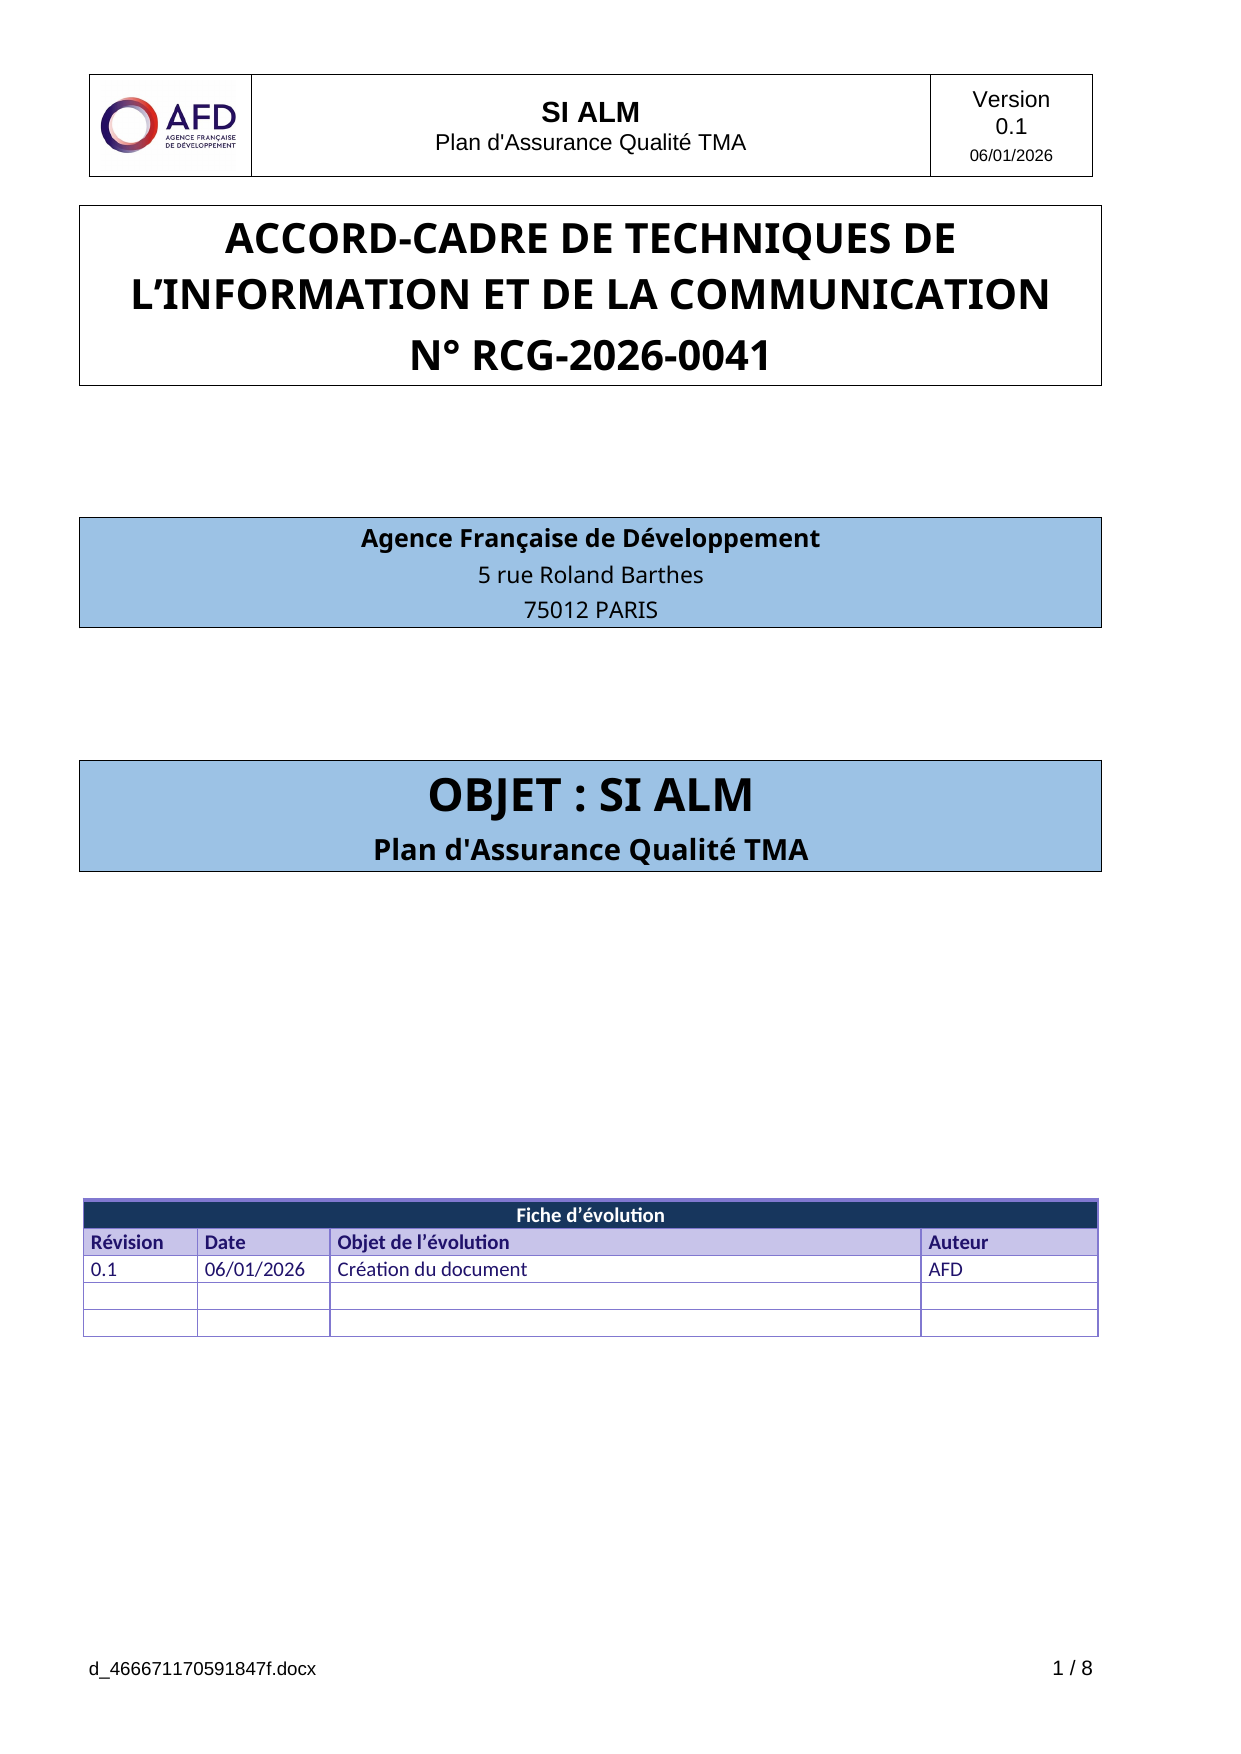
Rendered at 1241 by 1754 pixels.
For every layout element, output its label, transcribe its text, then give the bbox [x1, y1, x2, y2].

table_cell [922, 1283, 1097, 1309]
table_header Fiche d’évolution [84, 1202, 1097, 1228]
text Agence Française de Développement [80, 518, 1101, 554]
table_cell 06/01/2026 [198, 1256, 329, 1282]
table_cell AFD [922, 1256, 1097, 1282]
text N° RCG-2026-0041 [80, 323, 1101, 385]
table_cell Révision [84, 1229, 197, 1255]
text OBJET : SI ALM [80, 761, 1101, 825]
table_cell [84, 1283, 197, 1309]
text ACCORD-CADRE DE TECHNIQUES DE L’INFORMATION ET DE LA COMMUNICATION [80, 206, 1101, 322]
table_cell Date [198, 1229, 329, 1255]
table_cell Création du document [331, 1256, 920, 1282]
table_cell 0.1 [84, 1256, 197, 1282]
table_cell [922, 1310, 1097, 1336]
table_cell Objet de l’évolution [331, 1229, 920, 1255]
text 75012 PARIS [80, 591, 1101, 627]
table_cell [331, 1310, 920, 1336]
table_cell [198, 1283, 329, 1309]
text Plan d'Assurance Qualité TMA [80, 826, 1101, 871]
text 5 rue Roland Barthes [80, 556, 1101, 590]
table_cell [198, 1310, 329, 1336]
picture [100, 80, 237, 171]
table_cell [84, 1310, 197, 1336]
table_cell Auteur [922, 1229, 1097, 1255]
table_cell [331, 1283, 920, 1309]
